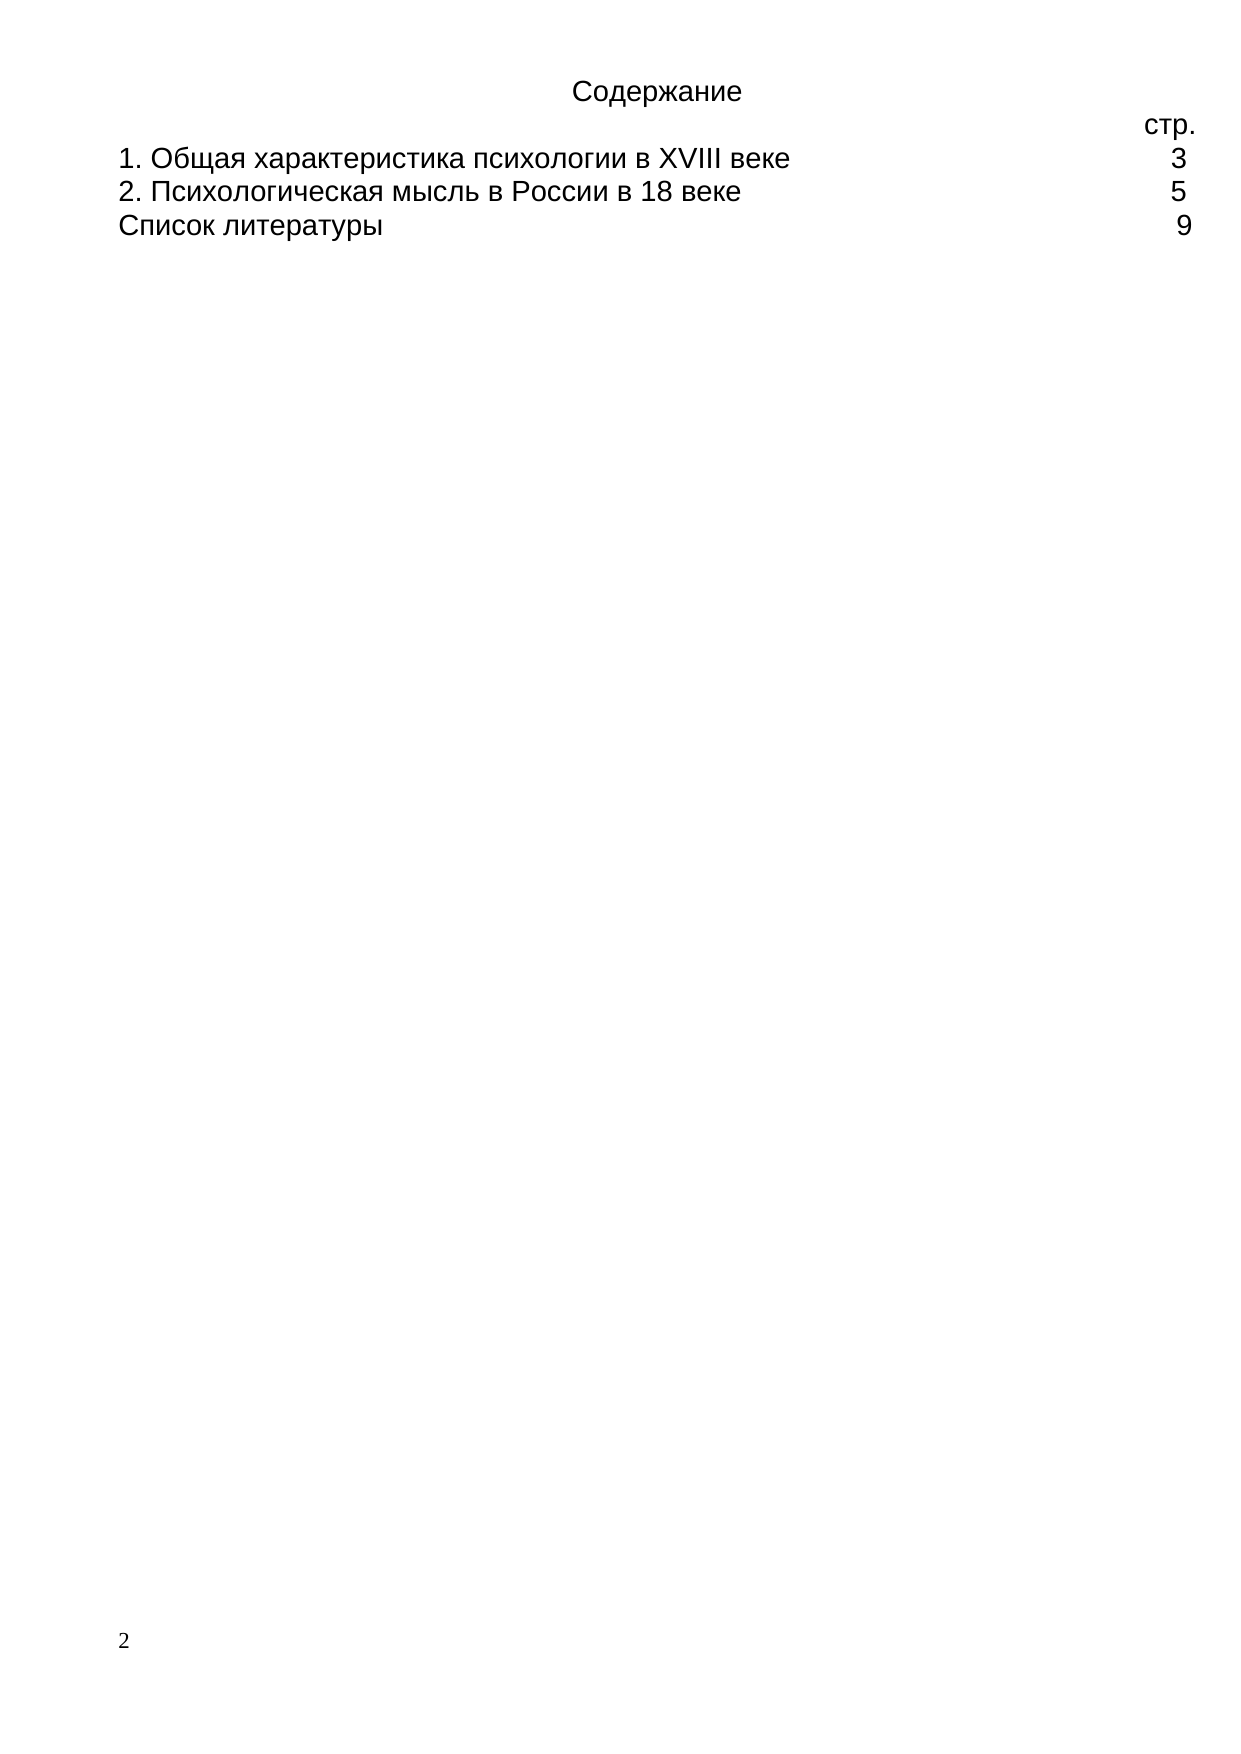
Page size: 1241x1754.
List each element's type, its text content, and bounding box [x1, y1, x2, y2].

text 1. Общая характеристика психологии в XVIII веке 3 [118, 141, 1196, 174]
text стр. [118, 107, 1196, 141]
text Список литературы 9 [118, 208, 1196, 242]
text 2. Психологическая мысль в России в 18 веке 5 [118, 174, 1196, 208]
text Содержание [118, 74, 1196, 107]
